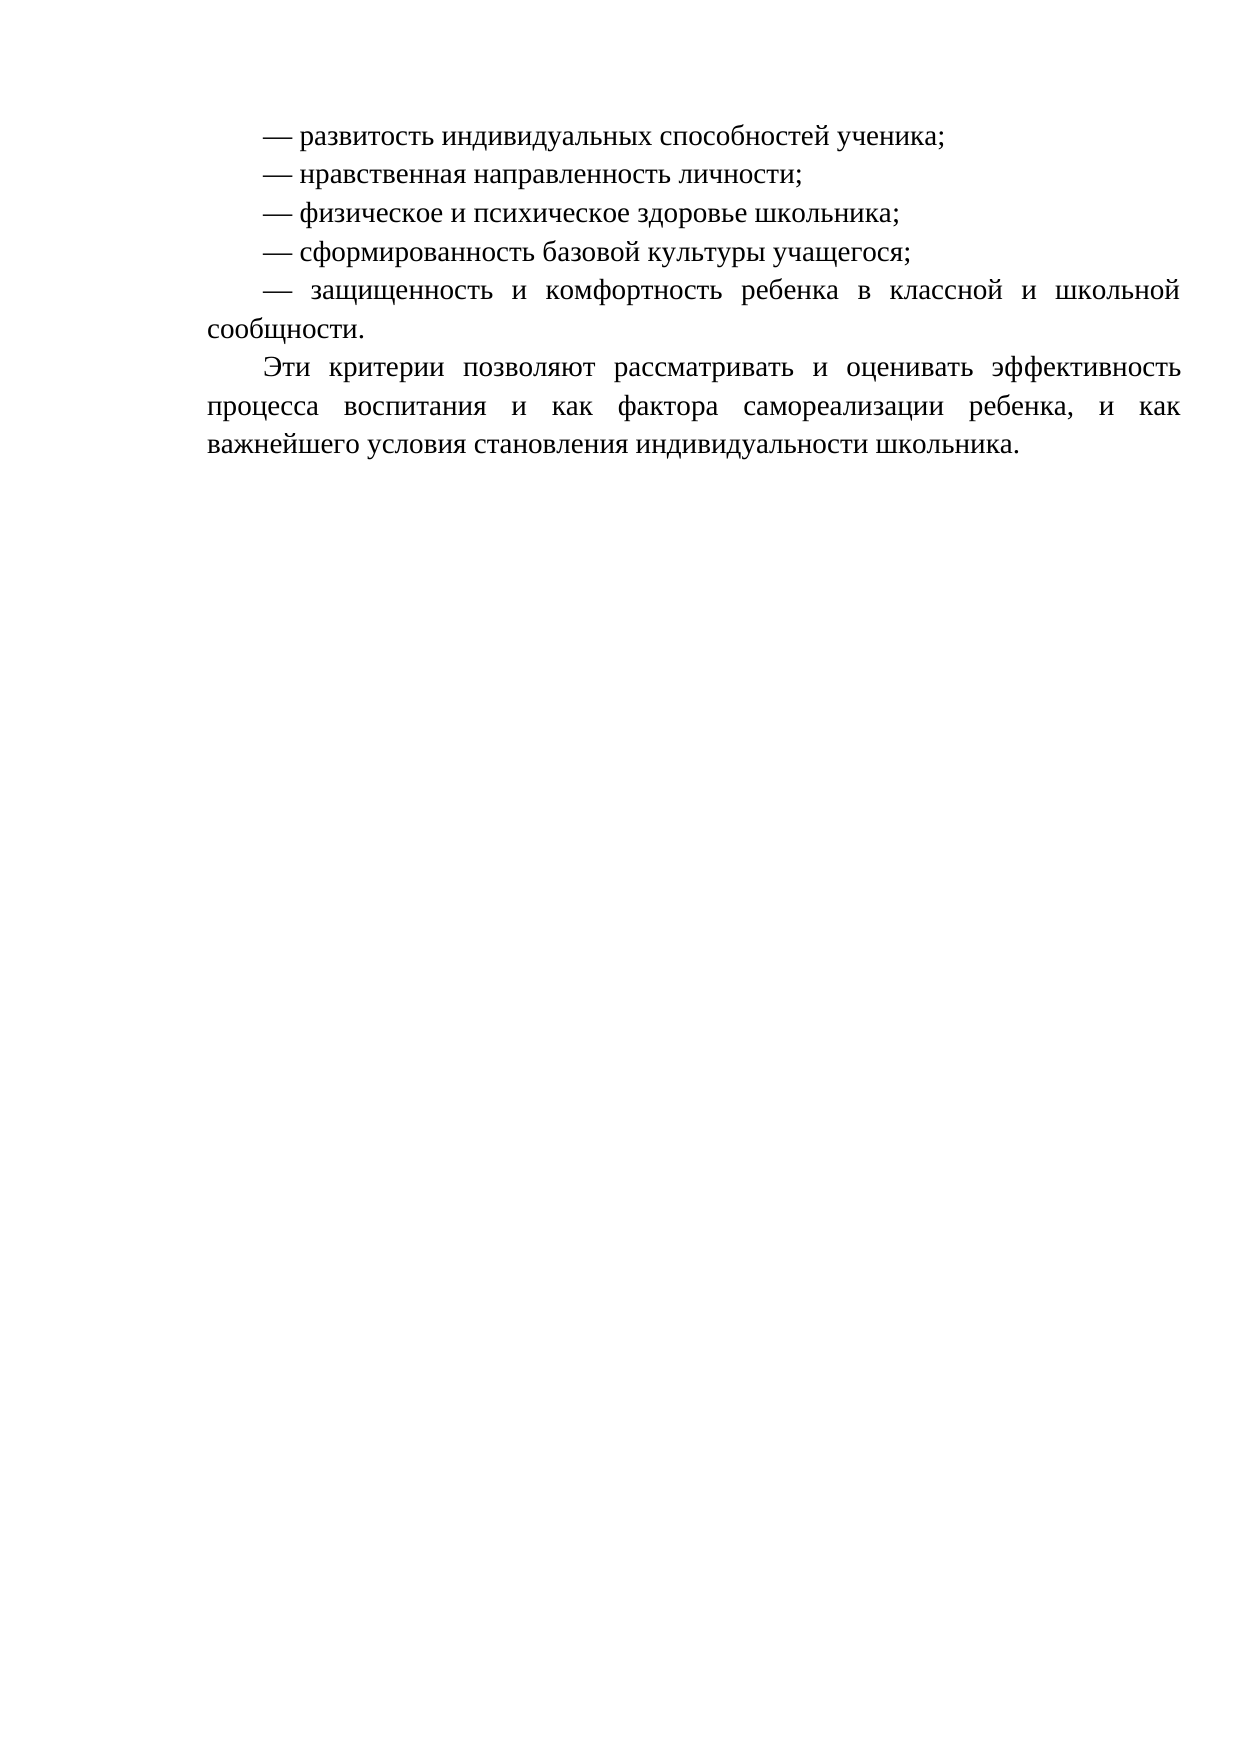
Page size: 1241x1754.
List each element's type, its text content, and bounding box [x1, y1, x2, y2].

text — нравственная направленность личности; [207, 157, 1181, 190]
text Эти критерии позволяют рассматривать и оценивать эффективность процесса воспитания и как фактора самореализации ребенка, и как важнейшего условия становления индивидуальности школьника. [207, 349, 1181, 460]
text — физическое и психическое здоровье школьника; [207, 195, 1181, 229]
text — развитость индивидуальных способностей ученика; [207, 118, 1181, 152]
text — защищенность и комфортность ребенка в классной и школьной сообщности. [207, 272, 1181, 344]
text — сформированность базовой культуры учащегося; [207, 234, 1181, 267]
